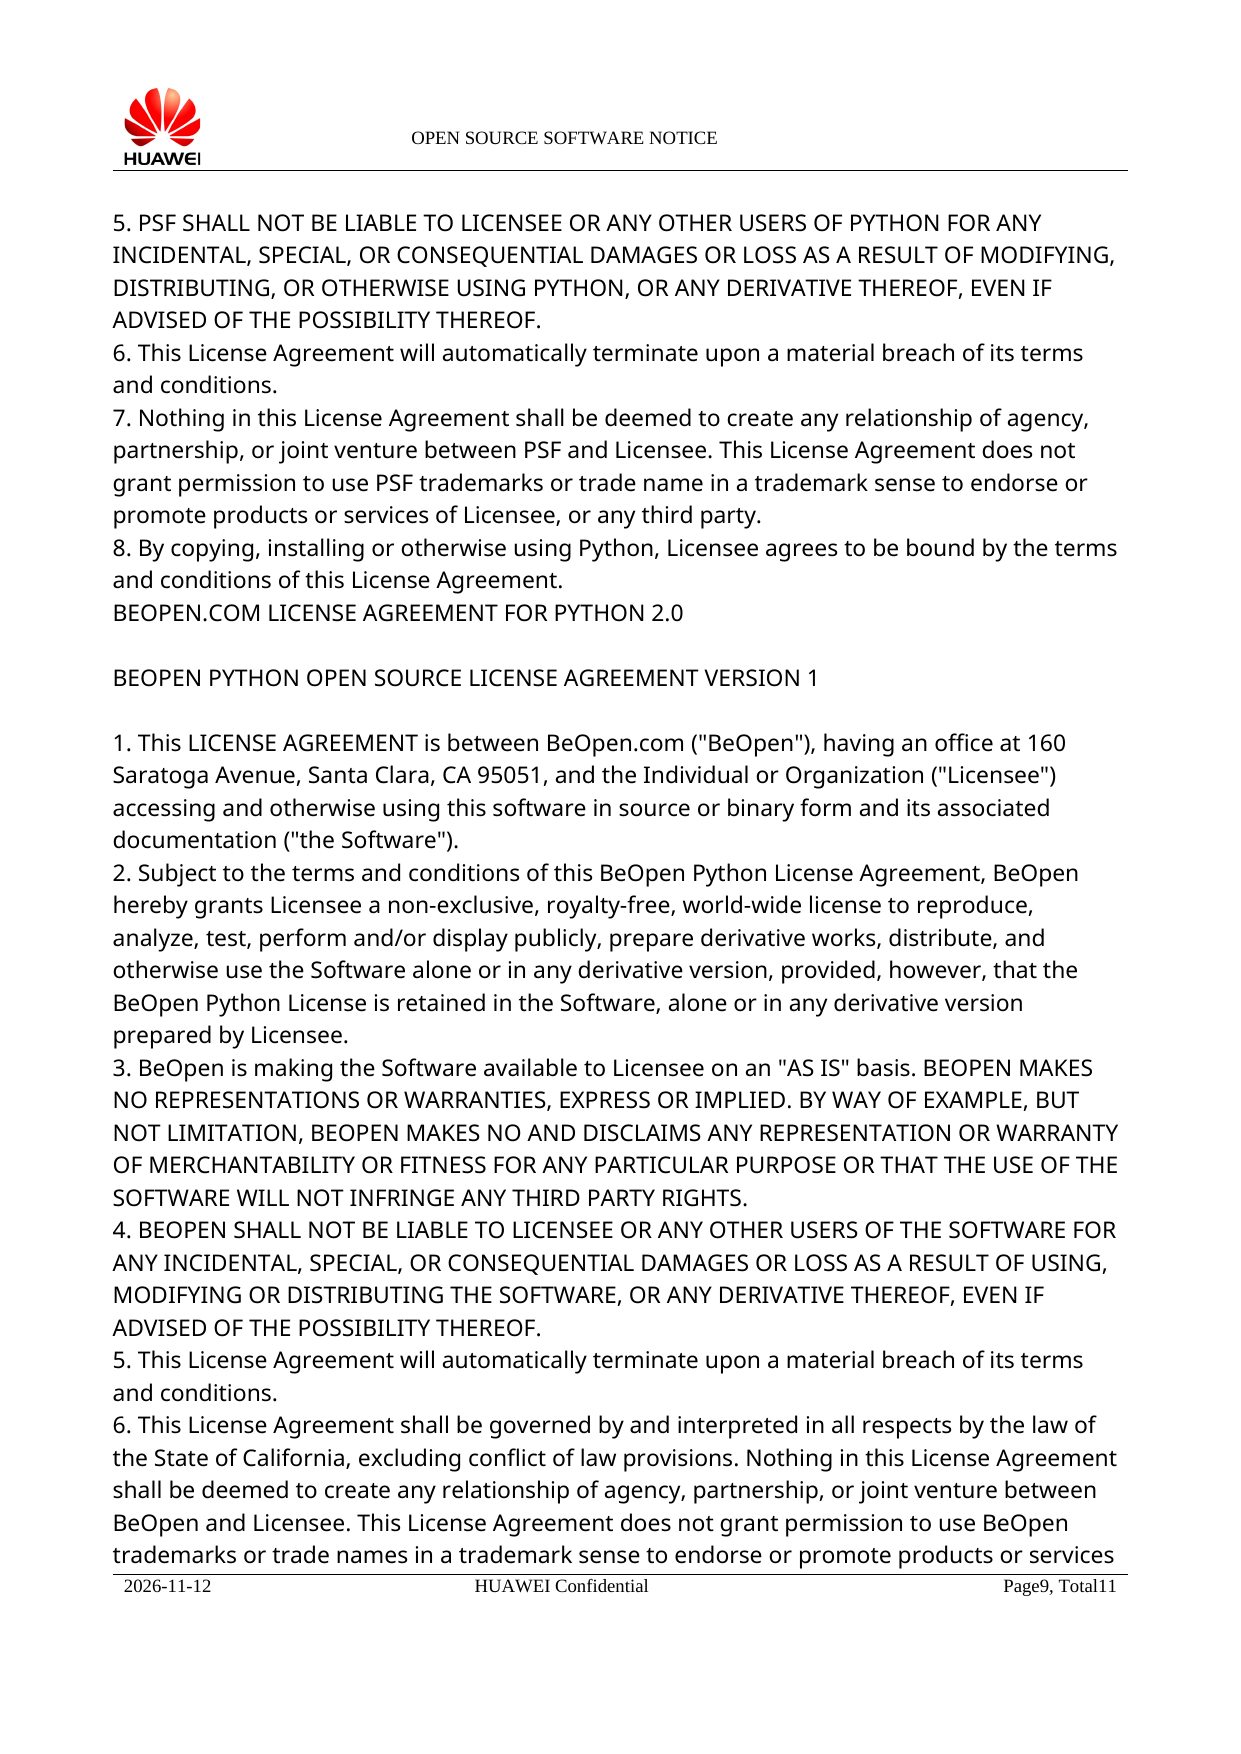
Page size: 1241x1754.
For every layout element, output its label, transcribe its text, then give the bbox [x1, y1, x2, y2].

text 4. BEOPEN SHALL NOT BE LIABLE TO LICENSEE OR ANY OTHER USERS OF THE SOFTWARE FOR ANY INCIDENTAL, SPECIAL, OR CONSEQUENTIAL DAMAGES OR LOSS AS A RESULT OF USING, MODIFYING OR DISTRIBUTING THE SOFTWARE, OR ANY DERIVATIVE THEREOF, EVEN IF ADVISED OF THE POSSIBILITY THEREOF. [112, 1214, 1128, 1344]
text 6. This License Agreement will automatically terminate upon a material breach of its terms and conditions. [112, 336, 1128, 401]
text BEOPEN.COM LICENSE AGREEMENT FOR PYTHON 2.0 [112, 596, 1128, 629]
text 7. Nothing in this License Agreement shall be deemed to create any relationship of agency, partnership, or joint venture between PSF and Licensee. This License Agreement does not grant permission to use PSF trademarks or trade name in a trademark sense to endorse or promote products or services of Licensee, or any third party. [112, 401, 1128, 531]
text 2. Subject to the terms and conditions of this BeOpen Python License Agreement, BeOpen hereby grants Licensee a non-exclusive, royalty-free, world-wide license to reproduce, analyze, test, perform and/or display publicly, prepare derivative works, distribute, and otherwise use the Software alone or in any derivative version, provided, however, that the BeOpen Python License is retained in the Software, alone or in any derivative version prepared by Licensee. [112, 856, 1128, 1051]
text 5. PSF SHALL NOT BE LIABLE TO LICENSEE OR ANY OTHER USERS OF PYTHON FOR ANY INCIDENTAL, SPECIAL, OR CONSEQUENTIAL DAMAGES OR LOSS AS A RESULT OF MODIFYING, DISTRIBUTING, OR OTHERWISE USING PYTHON, OR ANY DERIVATIVE THEREOF, EVEN IF ADVISED OF THE POSSIBILITY THEREOF. [112, 206, 1128, 336]
text 5. This License Agreement will automatically terminate upon a material breach of its terms and conditions. [112, 1344, 1128, 1409]
text 3. BeOpen is making the Software available to Licensee on an "AS IS" basis. BEOPEN MAKES NO REPRESENTATIONS OR WARRANTIES, EXPRESS OR IMPLIED. BY WAY OF EXAMPLE, BUT NOT LIMITATION, BEOPEN MAKES NO AND DISCLAIMS ANY REPRESENTATION OR WARRANTY OF MERCHANTABILITY OR FITNESS FOR ANY PARTICULAR PURPOSE OR THAT THE USE OF THE SOFTWARE WILL NOT INFRINGE ANY THIRD PARTY RIGHTS. [112, 1051, 1128, 1214]
text 8. By copying, installing or otherwise using Python, Licensee agrees to be bound by the terms and conditions of this License Agreement. [112, 531, 1128, 596]
text BEOPEN PYTHON OPEN SOURCE LICENSE AGREEMENT VERSION 1 [112, 661, 1128, 694]
picture [124, 88, 201, 165]
text 1. This LICENSE AGREEMENT is between BeOpen.com ("BeOpen"), having an office at 160 Saratoga Avenue, Santa Clara, CA 95051, and the Individual or Organization ("Licensee") accessing and otherwise using this software in source or binary form and its associated documentation ("the Software"). [112, 726, 1128, 856]
